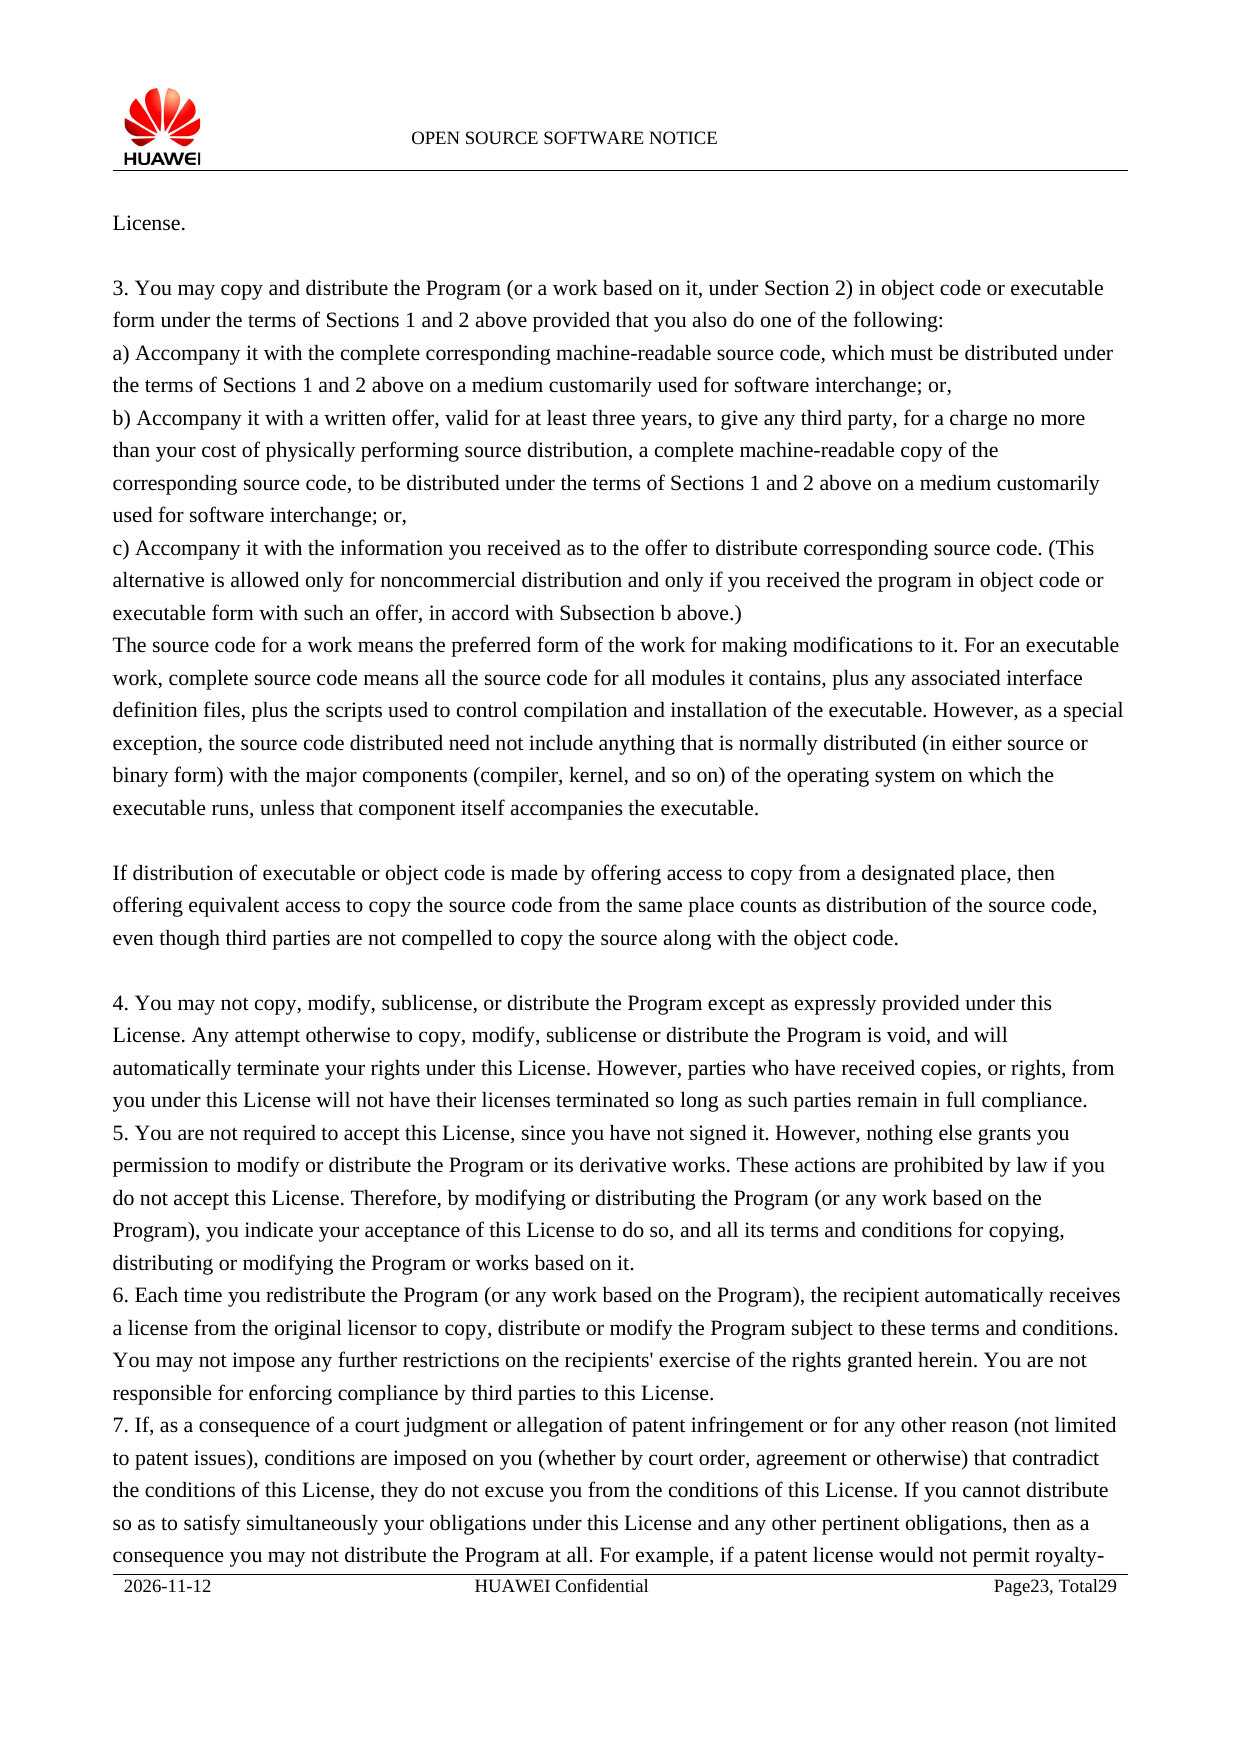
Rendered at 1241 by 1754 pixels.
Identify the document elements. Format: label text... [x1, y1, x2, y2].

picture [124, 88, 201, 165]
